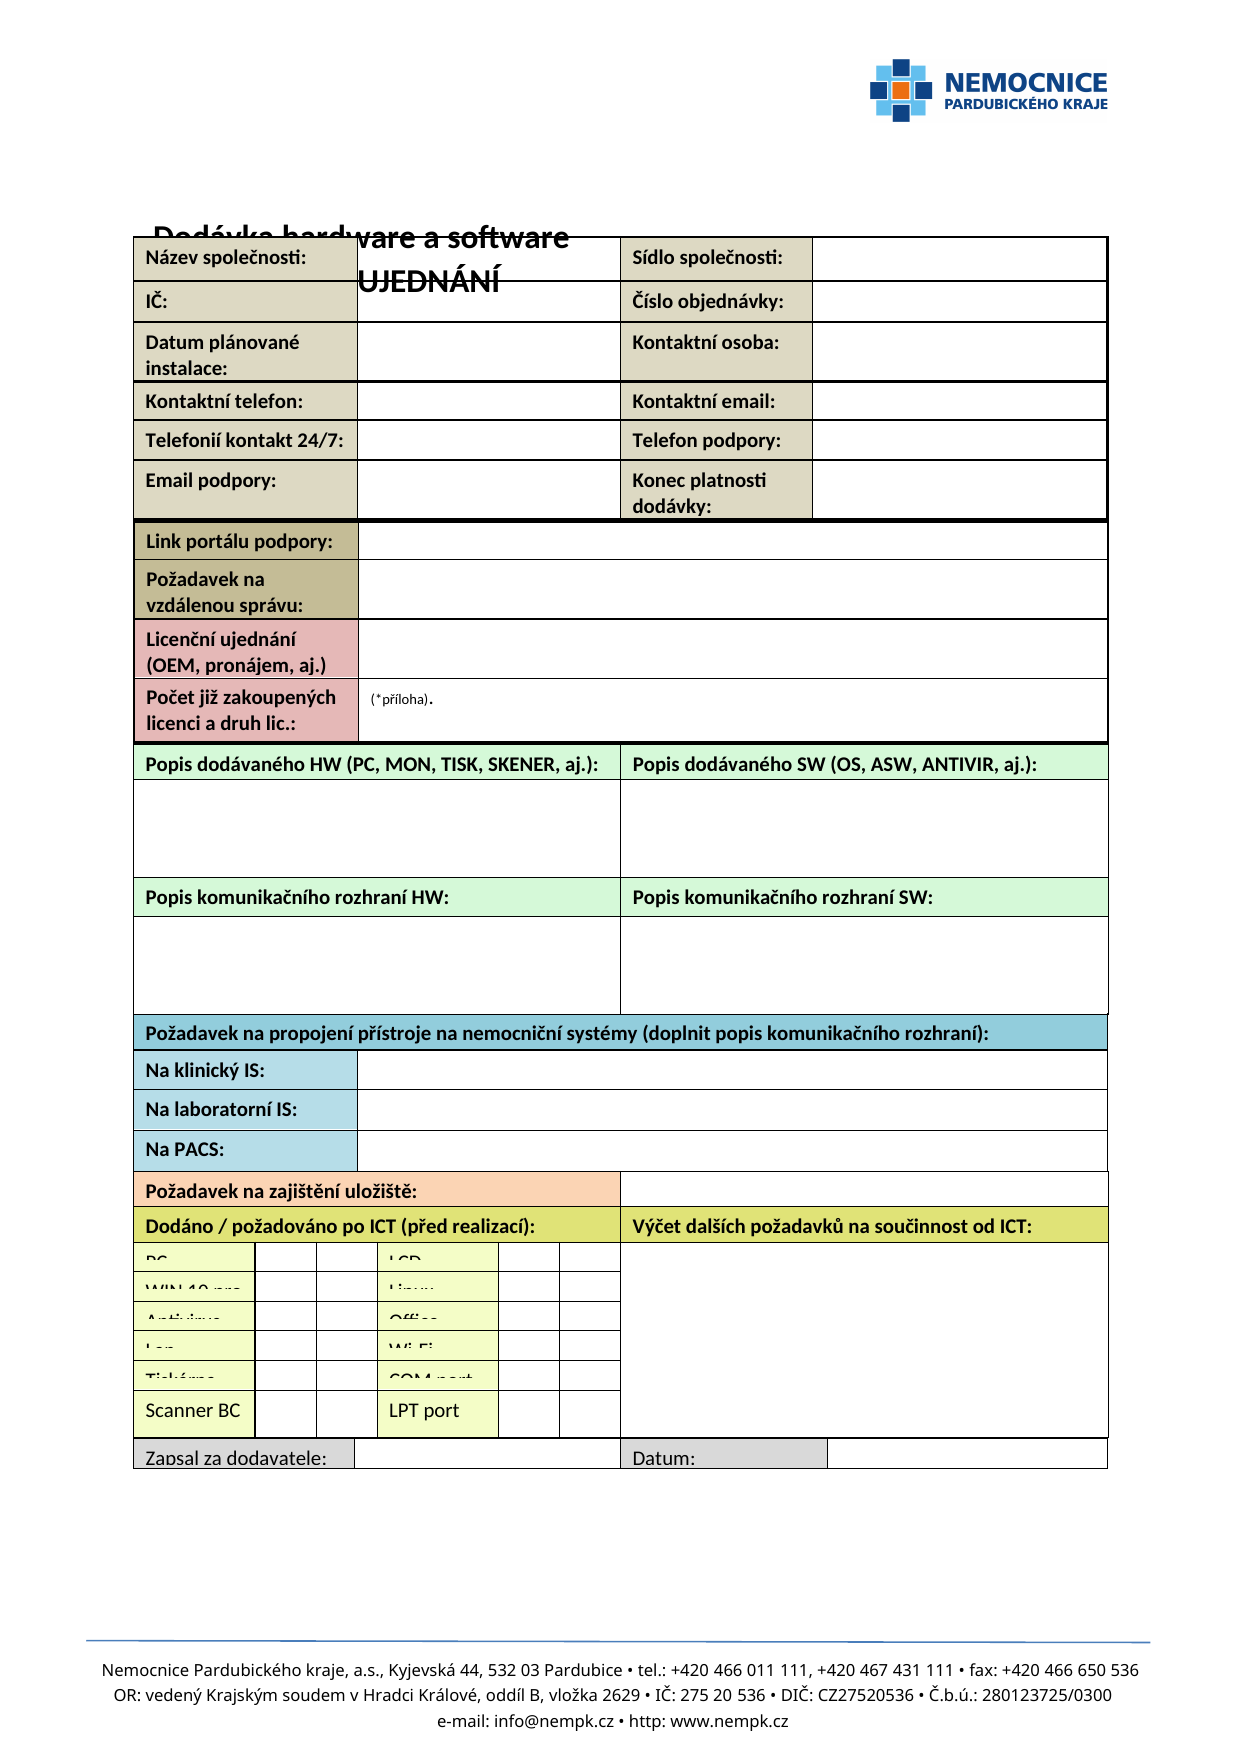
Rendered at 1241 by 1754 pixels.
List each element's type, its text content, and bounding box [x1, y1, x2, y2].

table_cell Popis komunikačního rozhraní SW: [621, 878, 1108, 916]
table_cell [317, 1272, 377, 1301]
table_cell [134, 917, 620, 1013]
table_cell [560, 1391, 620, 1437]
table_cell [560, 1272, 620, 1301]
table_cell [560, 1302, 620, 1330]
table_cell [621, 917, 1108, 1013]
table_cell [358, 1090, 1107, 1129]
table_cell Kontaktní osoba: [621, 323, 812, 380]
table_cell Email podpory: [134, 461, 357, 518]
table_cell Linux [378, 1272, 498, 1301]
table_cell [813, 282, 1106, 321]
table_cell [499, 1302, 559, 1330]
table_cell Dodáno / požadováno po ICT (před realizací): [134, 1207, 620, 1242]
table_cell [256, 1361, 316, 1389]
table_cell Na PACS: [134, 1131, 357, 1171]
table_cell Výčet dalších požadavků na součinnost od ICT: [621, 1207, 1108, 1242]
table_cell [621, 1243, 1108, 1437]
table_cell [256, 1331, 316, 1360]
table_cell Tiskárna [134, 1361, 254, 1389]
table_cell Licenční ujednání (OEM, pronájem, aj.) [135, 620, 358, 677]
table_cell [317, 1331, 377, 1360]
table_cell [256, 1391, 316, 1437]
table_cell [499, 1391, 559, 1437]
table_cell [499, 1272, 559, 1301]
table_cell [317, 1391, 377, 1437]
table_cell Lan [134, 1331, 254, 1360]
table_cell Kontaktní email: [621, 383, 812, 419]
table_cell Telefon podpory: [621, 421, 812, 459]
table_cell [499, 1243, 559, 1271]
table_cell [813, 461, 1106, 518]
table_cell [358, 461, 620, 518]
table_cell Antivirus [134, 1302, 254, 1330]
table_cell Požadavek na zajištění uložiště: [134, 1172, 620, 1206]
table_header [828, 1439, 1107, 1468]
table_header [621, 780, 1108, 877]
table_cell Office [378, 1302, 498, 1330]
table_cell [560, 1243, 620, 1271]
table_cell IČ: [134, 282, 357, 321]
table_cell LPT port [378, 1391, 498, 1437]
table_cell [813, 323, 1106, 380]
table_cell [359, 620, 1107, 677]
table_cell Wi-Fi [378, 1331, 498, 1360]
table_cell PC [134, 1243, 254, 1271]
table_cell [256, 1302, 316, 1330]
table_header Zapsal za dodavatele: [134, 1439, 354, 1468]
table_cell [359, 560, 1107, 618]
table_cell WIN 10 pro [134, 1272, 254, 1301]
table_cell Popis komunikačního rozhraní HW: [134, 878, 620, 916]
table_cell [256, 1243, 316, 1271]
table_cell Telefonií kontakt 24/7: [134, 421, 357, 459]
table_header [813, 238, 1106, 280]
table_header Link portálu podpory: [135, 523, 358, 559]
table_cell Počet již zakoupených licenci a druh lic.: [135, 679, 358, 741]
table_cell Konec platnosti dodávky: [621, 461, 812, 518]
table_header [358, 238, 620, 280]
table_cell [317, 1361, 377, 1389]
table_cell COM port [378, 1361, 498, 1389]
table_cell [813, 421, 1106, 459]
table_cell [621, 1172, 1108, 1206]
table_cell [358, 421, 620, 459]
table_cell [813, 383, 1106, 419]
table_cell [560, 1361, 620, 1389]
table_cell Na laboratorní IS: [134, 1090, 357, 1129]
table_cell [358, 282, 620, 321]
table_header [358, 1051, 1107, 1089]
table_header Popis dodávaného SW (OS, ASW, ANTIVIR, aj.): [621, 745, 1108, 779]
table_header [359, 523, 1107, 559]
table_header : [621, 1439, 827, 1468]
table_header [134, 780, 620, 877]
table_cell [317, 1302, 377, 1330]
table_cell Kontaktní telefon: [134, 383, 357, 419]
table_cell [499, 1361, 559, 1389]
table_cell Číslo objednávky: [621, 282, 812, 321]
table_header Sídlo společnosti: [621, 238, 812, 280]
table_cell [256, 1272, 316, 1301]
table_cell [317, 1243, 377, 1271]
table_cell Scanner BC [134, 1391, 254, 1437]
table_header Na klinický IS: [134, 1051, 357, 1089]
table_header Název společnosti: [134, 238, 357, 280]
table_cell LCD [378, 1243, 498, 1271]
table_cell [358, 383, 620, 419]
picture [870, 59, 1108, 123]
table_header [355, 1439, 620, 1468]
table_cell (*příloha). [359, 679, 1107, 741]
table_cell [499, 1331, 559, 1360]
table_header Popis dodávaného HW (PC, MON, TISK, SKENER, aj.): [134, 745, 620, 779]
table_cell [358, 1131, 1107, 1171]
table_cell Datum plánované instalace: [134, 323, 357, 380]
table_cell [560, 1331, 620, 1360]
table_cell Požadavek na propojení přístroje na nemocniční systémy (doplnit popis komunikačního rozhraní): [134, 1015, 1107, 1049]
table_cell Požadavek na vzdálenou správu: [135, 560, 358, 618]
table_cell [358, 323, 620, 380]
